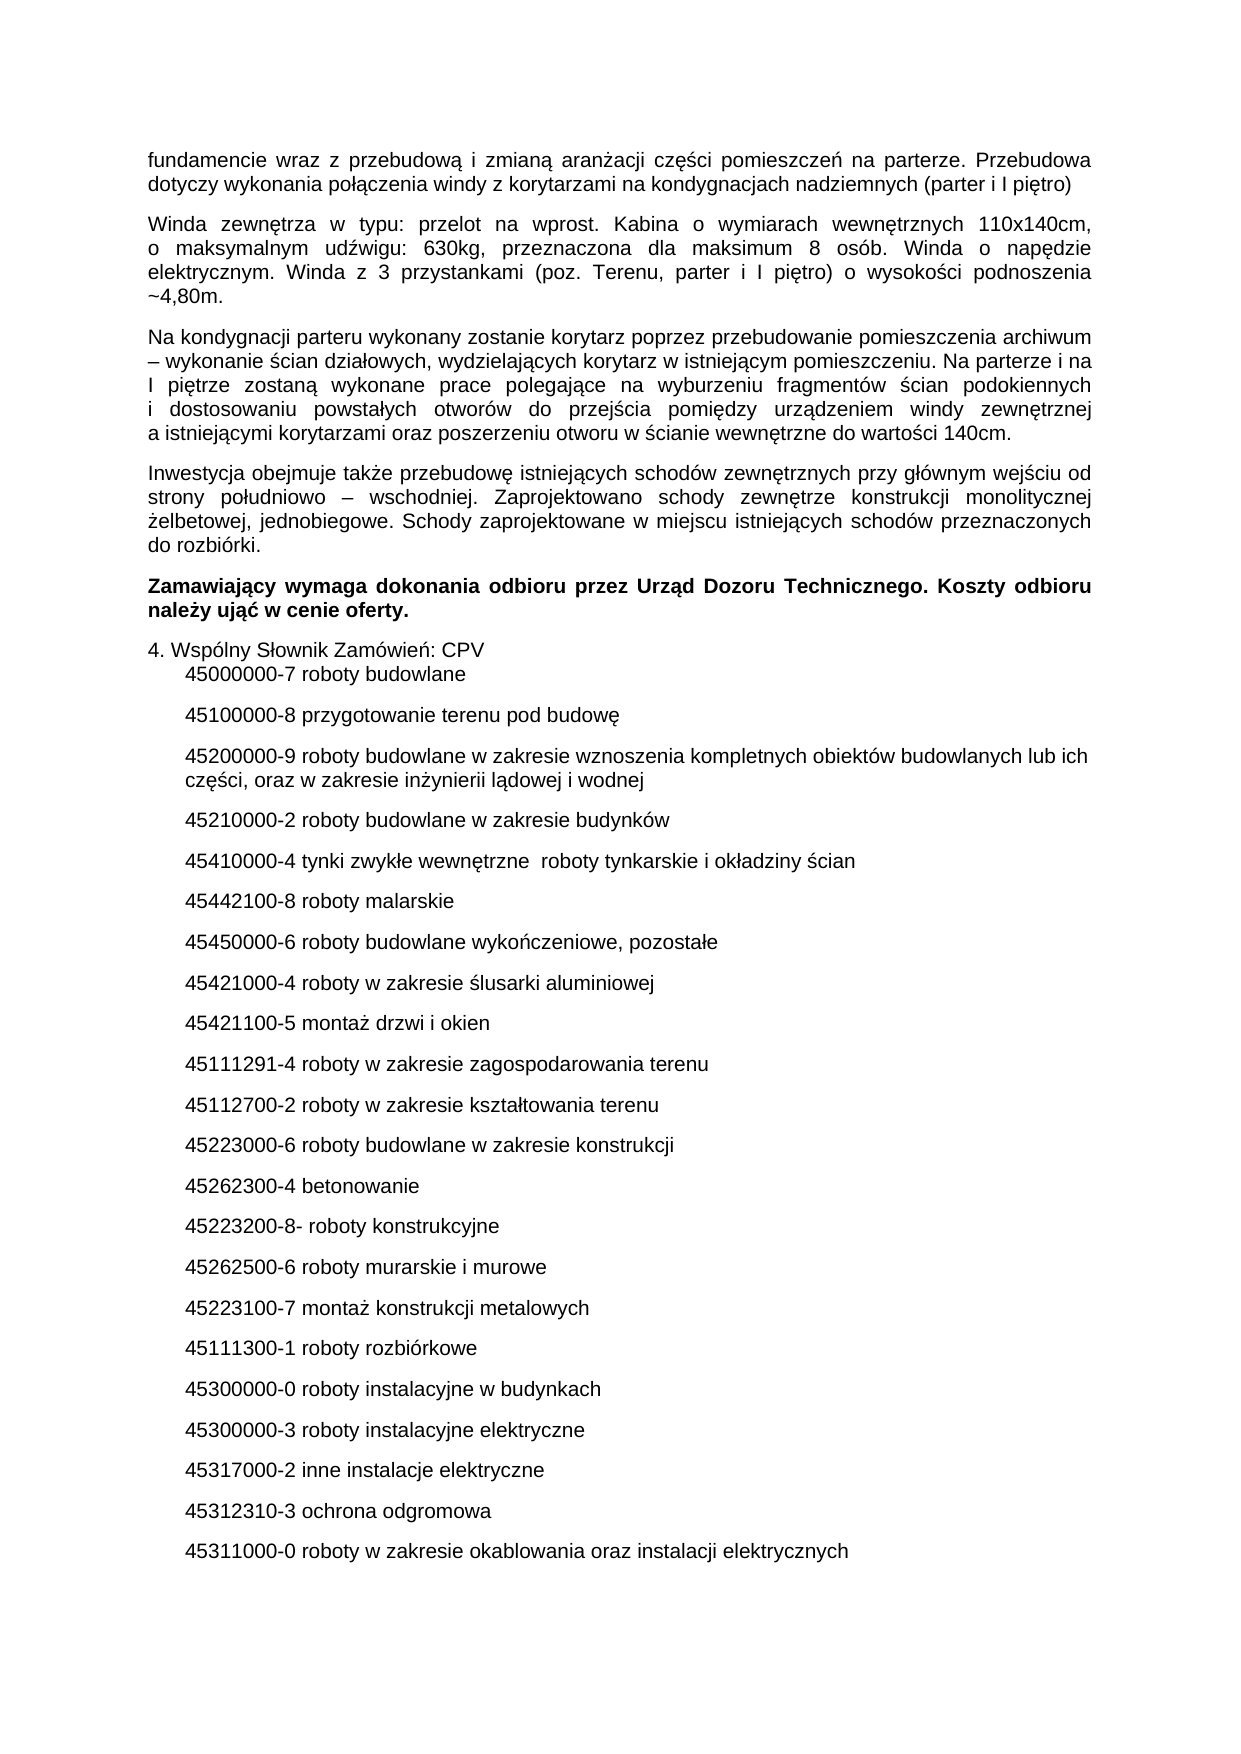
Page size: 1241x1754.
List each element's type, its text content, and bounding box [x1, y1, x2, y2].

text 45410000-4 tynki zwykłe wewnętrzne roboty tynkarskie i okładziny ścian [185, 849, 1093, 873]
text 45223000-6 roboty budowlane w zakresie konstrukcji [185, 1133, 1093, 1157]
text 45223200-8- roboty konstrukcyjne [185, 1214, 1093, 1238]
text 45223100-7 montaż konstrukcji metalowych [185, 1296, 1093, 1319]
text 45112700-2 roboty w zakresie kształtowania terenu [185, 1092, 1093, 1116]
text 45450000-6 roboty budowlane wykończeniowe, pozostałe [185, 930, 1093, 954]
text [148, 148, 1093, 196]
text 45210000-2 roboty budowlane w zakresie budynków [185, 808, 1093, 832]
text 45421100-5 montaż drzwi i okien [185, 1011, 1093, 1035]
text 45111291-4 roboty w zakresie zagospodarowania terenu [185, 1052, 1093, 1076]
text 45000000-7 roboty budowlane [185, 662, 1093, 686]
text 45262300-4 betonowanie [185, 1174, 1093, 1198]
text Winda zewnętrza w typu: przelot na wprost. Kabina o wymiarach wewnętrznych 110x140cm, o maksymalnym udźwigu: 630kg, przeznaczona dla maksimum 8 osób. Winda o napędzie elektrycznym. Winda z 3 przystankami (poz. Terenu, parter i I piętro) o wysokości podnoszenia ~4,80m. [148, 212, 1093, 308]
text 45111300-1 roboty rozbiórkowe [185, 1336, 1093, 1360]
text 45300000-3 roboty instalacyjne elektryczne [185, 1417, 1093, 1441]
text 45200000-9 roboty budowlane w zakresie wznoszenia kompletnych obiektów budowlanych lub ich części, oraz w zakresie inżynierii lądowej i wodnej [185, 743, 1093, 791]
text 45317000-2 inne instalacje elektryczne [185, 1458, 1093, 1482]
text 45100000-8 przygotowanie terenu pod budowę [185, 703, 1093, 727]
text 45262500-6 roboty murarskie i murowe [185, 1255, 1093, 1279]
text 45300000-0 roboty instalacyjne w budynkach [185, 1377, 1093, 1401]
text 45421000-4 roboty w zakresie ślusarki aluminiowej [185, 971, 1093, 994]
text Inwestycja obejmuje także przebudowę istniejących schodów zewnętrznych przy głównym wejściu od strony południowo – wschodniej. Zaprojektowano schody zewnętrze konstrukcji monolitycznej żelbetowej, jednobiegowe. Schody zaprojektowane w miejscu istniejących schodów przeznaczonych do rozbiórki. [148, 461, 1093, 557]
text 45442100-8 roboty malarskie [185, 889, 1093, 913]
text Zamawiający wymaga dokonania odbioru przez Urząd Dozoru Technicznego. Koszty odbioru należy ująć w cenie oferty. [148, 574, 1093, 622]
text 4. Wspólny Słownik Zamówień: CPV [148, 638, 1093, 662]
text 45312310-3 ochrona odgromowa [185, 1499, 1093, 1523]
text Na kondygnacji parteru wykonany zostanie korytarz poprzez przebudowanie pomieszczenia archiwum – wykonanie ścian działowych, wydzielających korytarz w istniejącym pomieszczeniu. Na parterze i na I piętrze zostaną wykonane prace polegające na wyburzeniu fragmentów ścian podokiennych i dostosowaniu powstałych otworów do przejścia pomiędzy urządzeniem windy zewnętrznej a istniejącymi korytarzami oraz poszerzeniu otworu w ścianie wewnętrzne do wartości 140cm. [148, 325, 1093, 444]
text 45311000-0 roboty w zakresie okablowania oraz instalacji elektrycznych [185, 1539, 1093, 1563]
